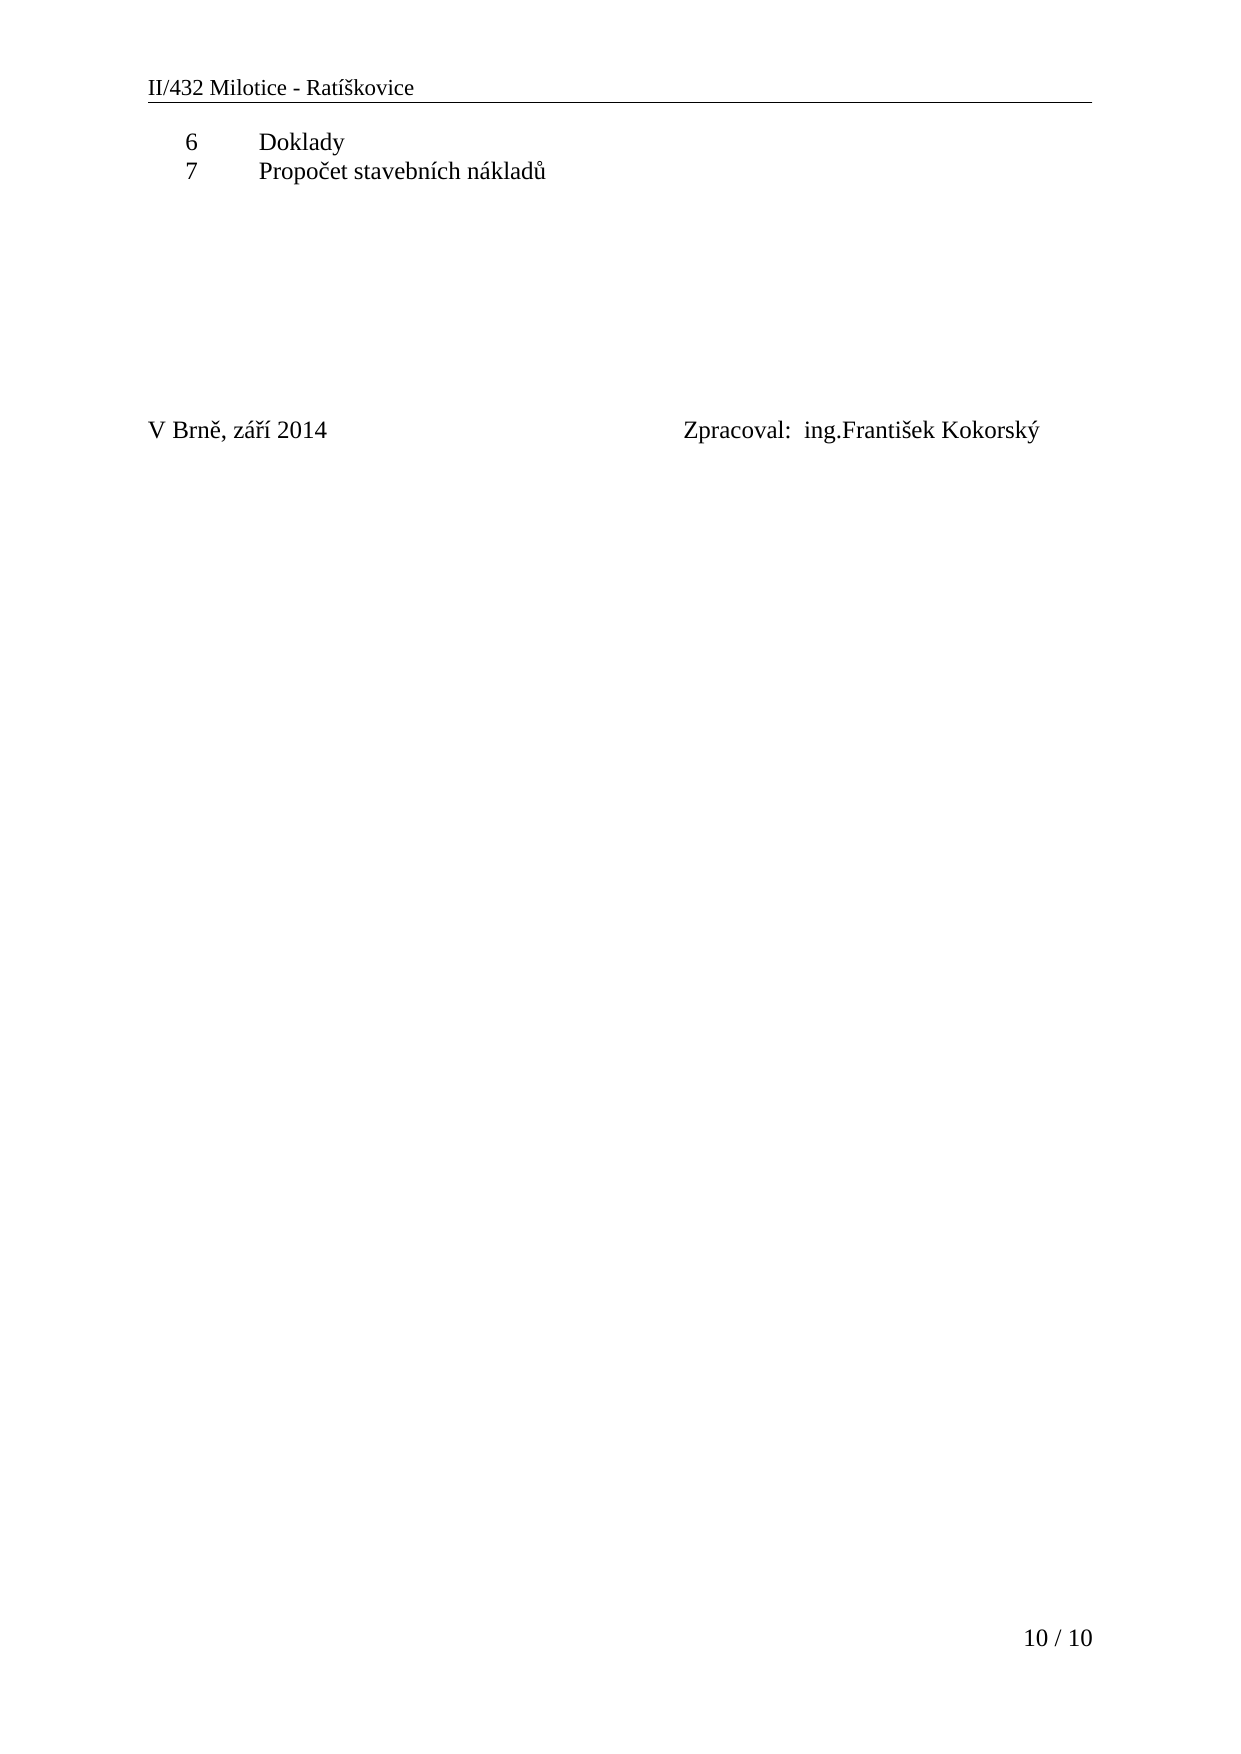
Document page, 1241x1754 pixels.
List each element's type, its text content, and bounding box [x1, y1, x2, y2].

text V Brně, září 2014 Zpracoval: ing.František Kokorský [148, 415, 1092, 444]
list Propočet stavebních nákladů [185, 156, 1092, 185]
list Doklady [185, 127, 1092, 156]
